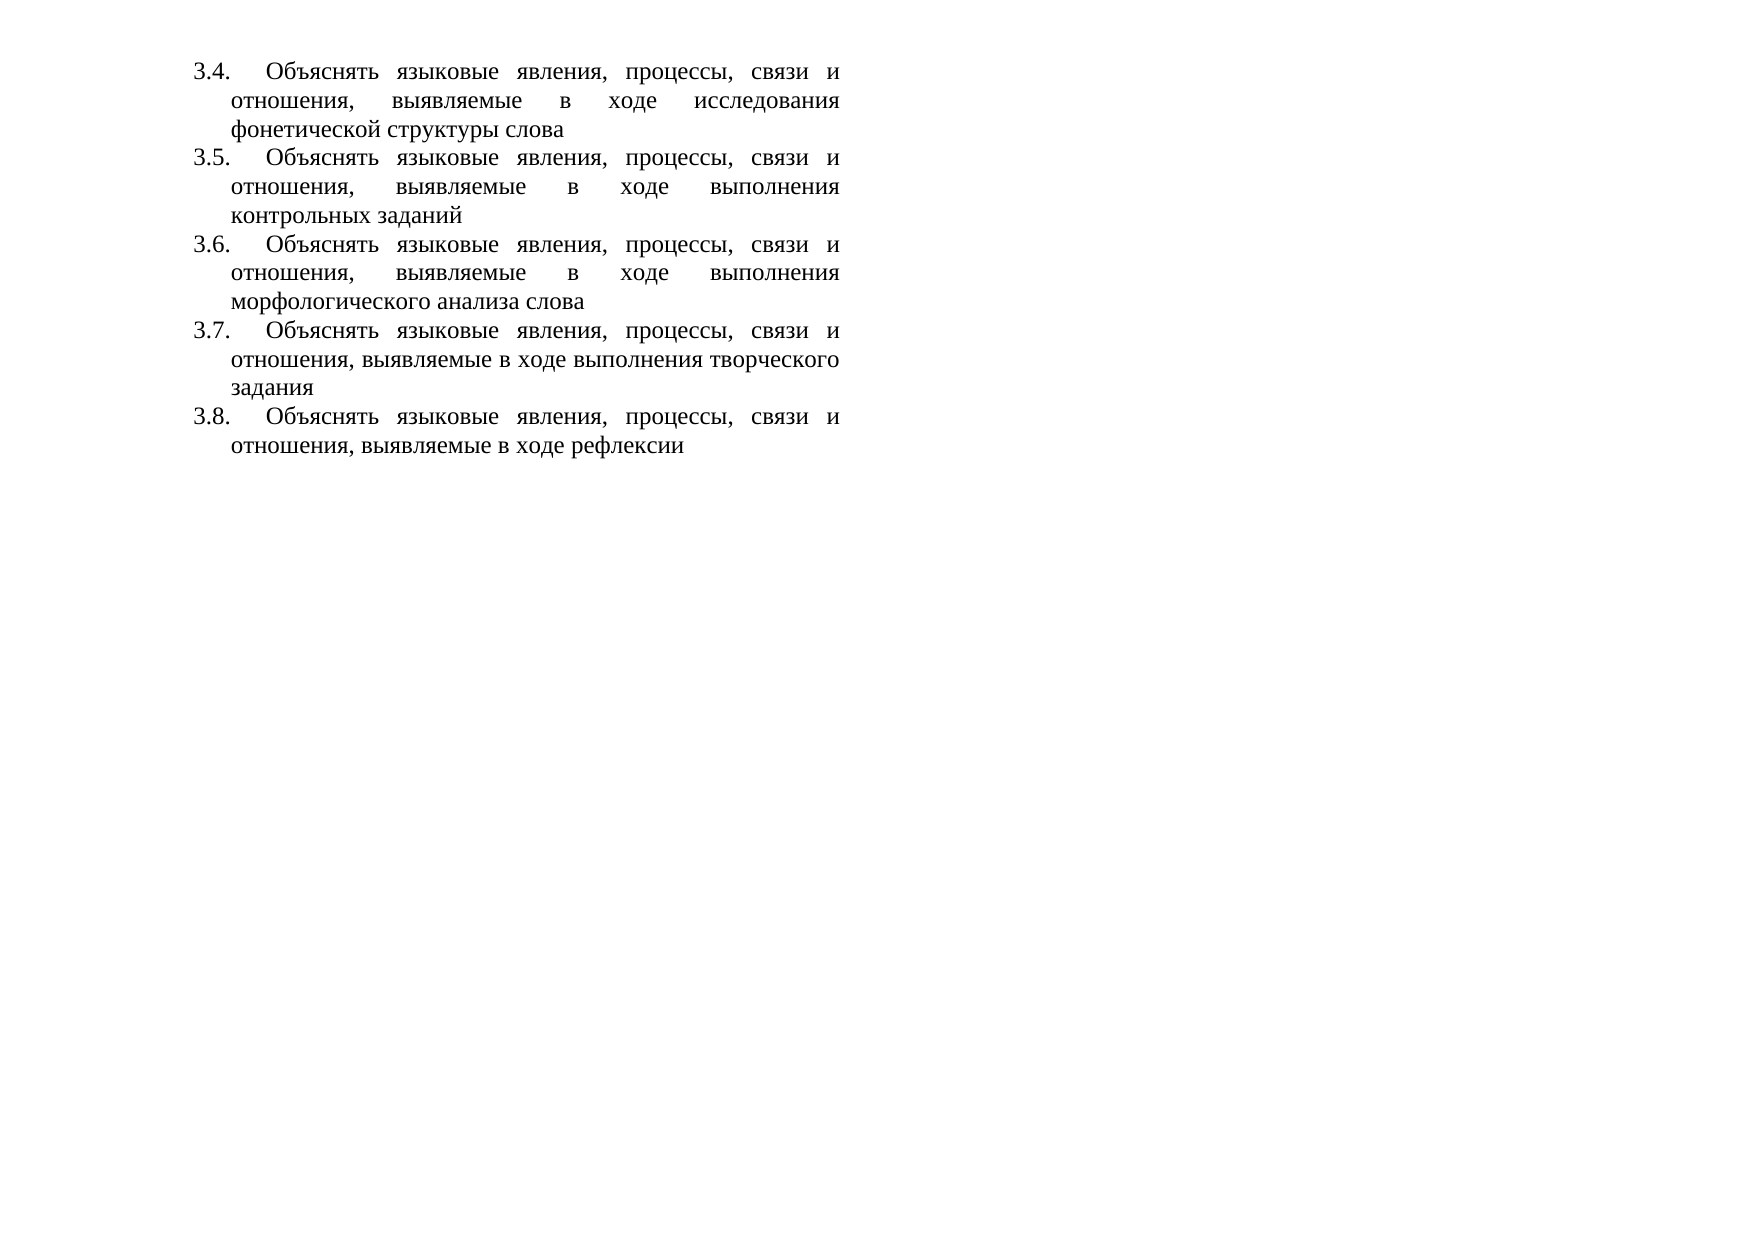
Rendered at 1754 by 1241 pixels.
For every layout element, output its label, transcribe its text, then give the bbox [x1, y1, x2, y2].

list Объяснять языковые явления, процессы, связи и отношения, выявляемые в ходе выполнения морфологического анализа слова [193, 229, 840, 315]
list Объяснять языковые явления, процессы, связи и отношения, выявляемые в ходе выполнения творческого задания [193, 315, 840, 401]
list Объяснять языковые явления, процессы, связи и отношения, выявляемые в ходе выполнения контрольных заданий [193, 142, 840, 229]
list Объяснять языковые явления, процессы, связи и отношения, выявляемые в ходе рефлексии [193, 401, 840, 459]
list Объяснять языковые явления, процессы, связи и отношения, выявляемые в ходе исследования фонетической структуры слова [193, 56, 840, 142]
